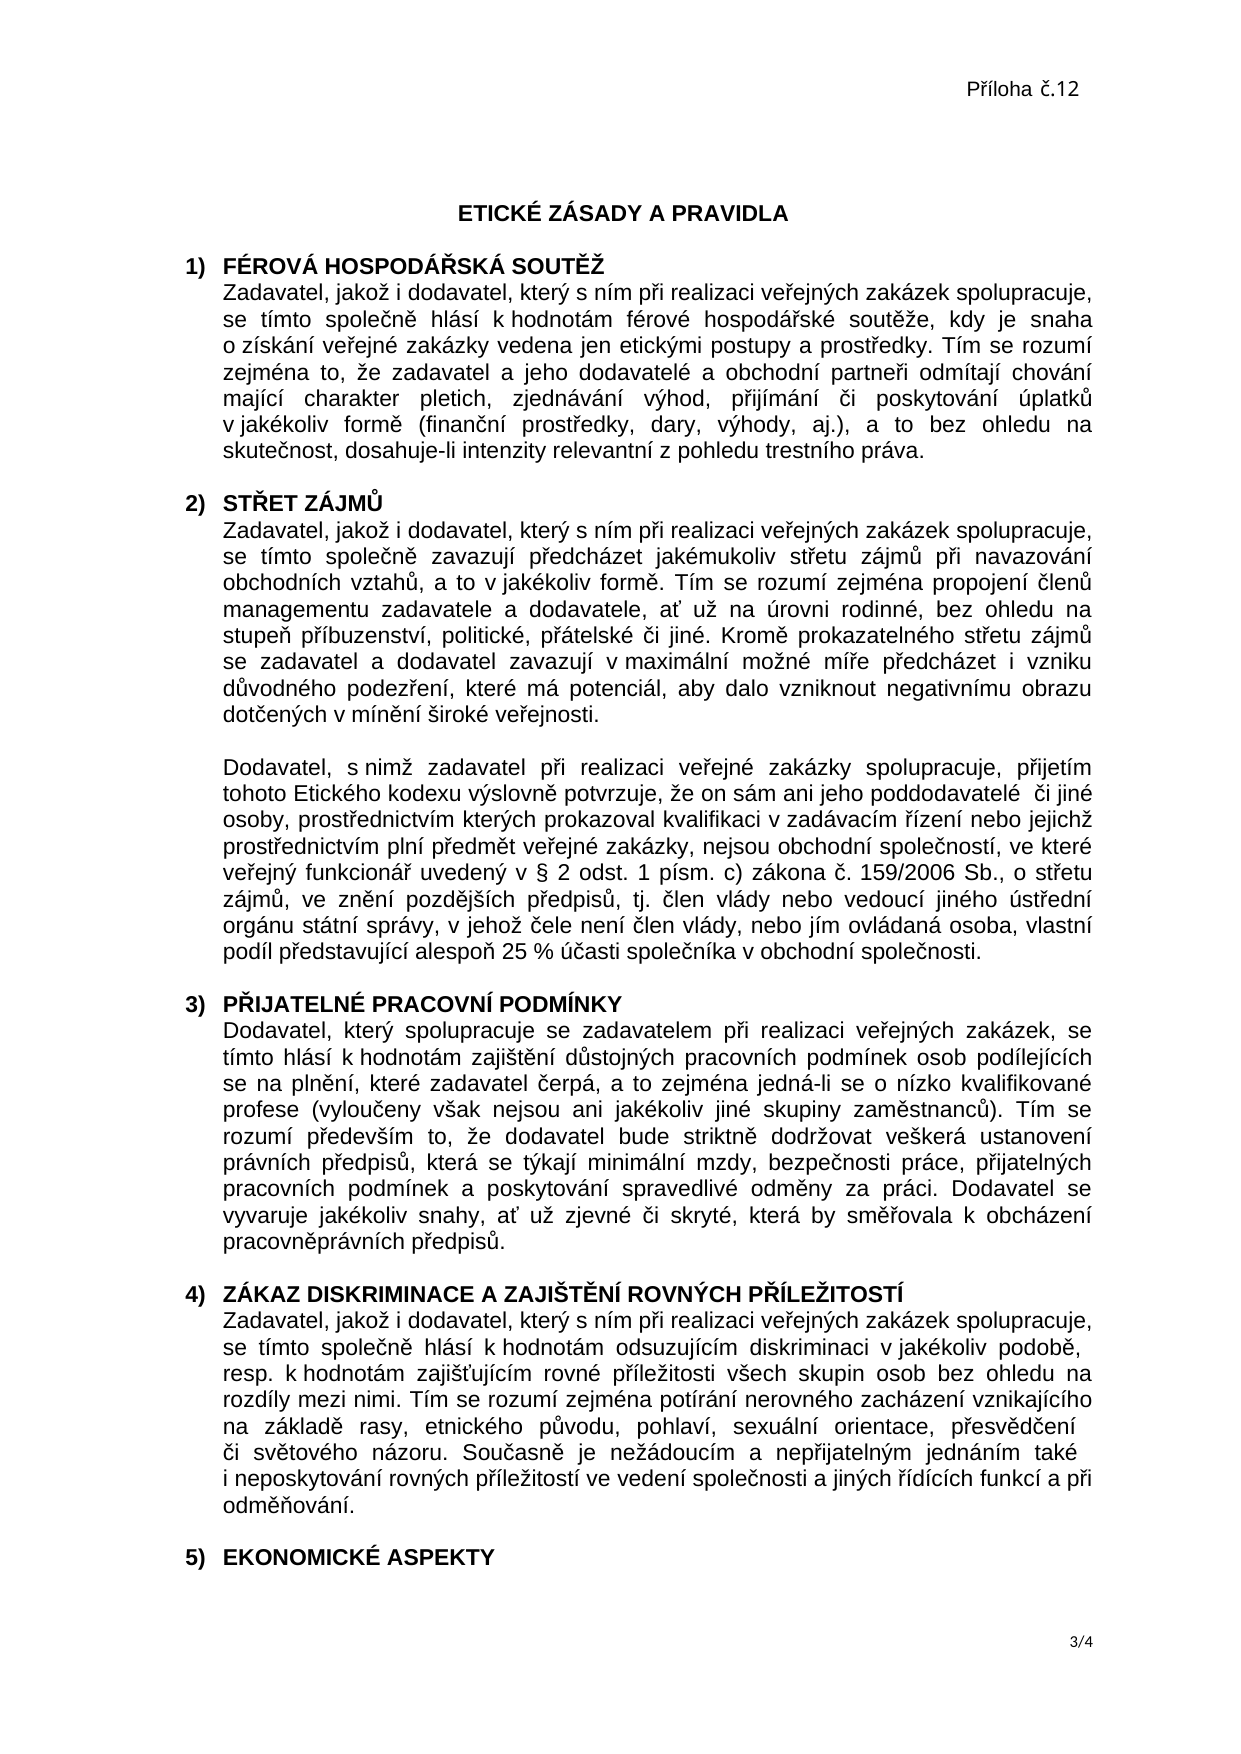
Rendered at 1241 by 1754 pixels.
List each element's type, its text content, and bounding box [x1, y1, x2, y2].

list Dodavatel, s nimž zadavatel při realizaci veřejné zakázky spolupracuje, přijetím tohoto Etického kodexu výslovně potvrzuje, že on sám ani jeho poddodavatelé či jiné osoby, prostřednictvím kterých prokazoval kvalifikaci v zadávacím řízení nebo jejichž prostřednictvím plní předmět veřejné zakázky, nejsou obchodní společností, ve které veřejný funkcionář uvedený v § 2 odst. 1 písm. c) zákona č. 159/2006 Sb., o střetu zájmů, ve znění pozdějších předpisů, tj. člen vlády nebo vedoucí jiného ústřední orgánu státní správy, v jehož čele není člen vlády, nebo jím ovládaná osoba, vlastní podíl představující alespoň 25 % účasti společníka v obchodní společnosti. [223, 754, 1093, 964]
text ETICKÉ ZÁSADY A PRAVIDLA [148, 200, 1093, 227]
list EKONOMICKÉ ASPEKTY [185, 1544, 1093, 1571]
list FÉROVÁ HOSPODÁŘSKÁ SOUTĚŽ [185, 253, 1093, 279]
list PŘIJATELNÉ PRACOVNÍ PODMÍNKY [185, 991, 1093, 1017]
list Zadavatel, jakož i dodavatel, který s ním při realizaci veřejných zakázek spolupracuje, se tímto společně hlásí k hodnotám odsuzujícím diskriminaci v jakékoliv podobě, resp. k hodnotám zajišťujícím rovné příležitosti všech skupin osob bez ohledu na rozdíly mezi nimi. Tím se rozumí zejména potírání nerovného zacházení vznikajícího na základě rasy, etnického původu, pohlaví, sexuální orientace, přesvědčení či světového názoru. Současně je nežádoucím a nepřijatelným jednáním také i neposkytování rovných příležitostí ve vedení společnosti a jiných řídících funkcí a při odměňování. [223, 1307, 1093, 1518]
list Zadavatel, jakož i dodavatel, který s ním při realizaci veřejných zakázek spolupracuje, se tímto společně hlásí k hodnotám férové hospodářské soutěže, kdy je snaha o získání veřejné zakázky vedena jen etickými postupy a prostředky. Tím se rozumí zejména to, že zadavatel a jeho dodavatelé a obchodní partneři odmítají chování mající charakter pletich, zjednávání výhod, přijímání či poskytování úplatků v jakékoliv formě (finanční prostředky, dary, výhody, aj.), a to bez ohledu na skutečnost, dosahuje-li intenzity relevantní z pohledu trestního práva. [223, 279, 1093, 464]
list ZÁKAZ DISKRIMINACE A ZAJIŠTĚNÍ ROVNÝCH PŘÍLEŽITOSTÍ [185, 1281, 1093, 1307]
list Dodavatel, který spolupracuje se zadavatelem při realizaci veřejných zakázek, se tímto hlásí k hodnotám zajištění důstojných pracovních podmínek osob podílejících se na plnění, které zadavatel čerpá, a to zejména jedná-li se o nízko kvalifikované profese (vyloučeny však nejsou ani jakékoliv jiné skupiny zaměstnanců). Tím se rozumí především to, že dodavatel bude striktně dodržovat veškerá ustanovení právních předpisů, která se týkají minimální mzdy, bezpečnosti práce, přijatelných pracovních podmínek a poskytování spravedlivé odměny za práci. Dodavatel se vyvaruje jakékoliv snahy, ať už zjevné či skryté, která by směřovala k obcházení pracovněprávních předpisů. [223, 1017, 1093, 1254]
list STŘET ZÁJMŮ [185, 490, 1093, 517]
list Zadavatel, jakož i dodavatel, který s ním při realizaci veřejných zakázek spolupracuje, se tímto společně zavazují předcházet jakémukoliv střetu zájmů při navazování obchodních vztahů, a to v jakékoliv formě. Tím se rozumí zejména propojení členů managementu zadavatele a dodavatele, ať už na úrovni rodinné, bez ohledu na stupeň příbuzenství, politické, přátelské či jiné. Kromě prokazatelného střetu zájmů se zadavatel a dodavatel zavazují v maximální možné míře předcházet i vzniku důvodného podezření, které má potenciál, aby dalo vzniknout negativnímu obrazu dotčených v mínění široké veřejnosti. [223, 517, 1093, 727]
